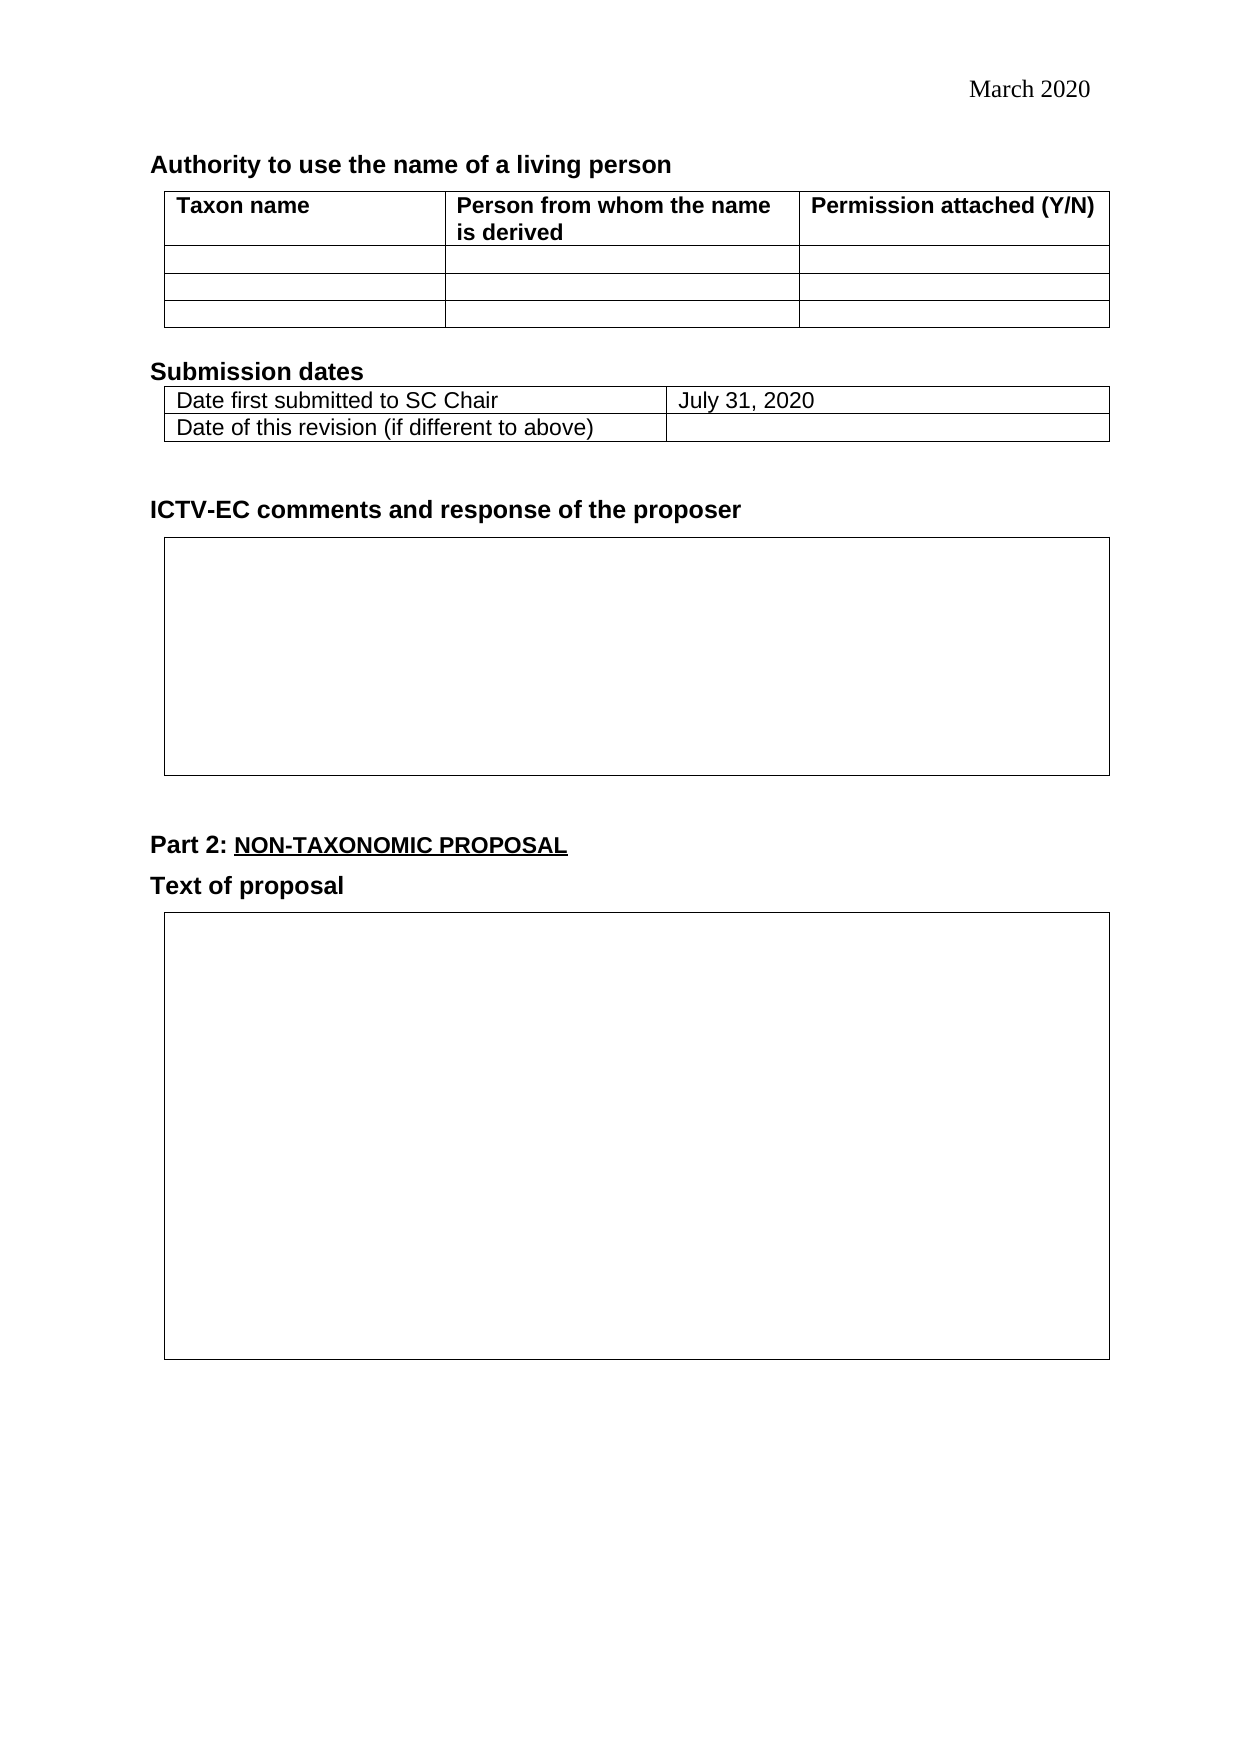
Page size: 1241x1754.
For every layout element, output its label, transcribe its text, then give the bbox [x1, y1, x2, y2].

text Authority to use the name of a living person [150, 150, 1090, 179]
text Text of proposal [150, 871, 1090, 899]
table_header Person from whom the name is derived [446, 192, 799, 245]
table_cell [800, 274, 1109, 300]
table_header [165, 538, 1109, 775]
table_cell Date of this revision (if different to above) [165, 414, 666, 441]
text Part 2: NON-TAXONOMIC PROPOSAL [150, 829, 1090, 858]
table_cell [165, 274, 445, 300]
table_cell [165, 246, 445, 272]
table_cell [800, 301, 1109, 327]
table_header July 31, 2020 [667, 387, 1109, 413]
table_header Date first submitted to SC Chair [165, 387, 666, 413]
table_cell [667, 414, 1109, 441]
table_cell [165, 301, 445, 327]
table_cell [446, 301, 799, 327]
table_header Permission attached (Y/N) [800, 192, 1109, 245]
table_header Taxon name [165, 192, 445, 245]
table_cell [446, 274, 799, 300]
text Submission dates [150, 357, 1090, 386]
table_header [165, 913, 1109, 1359]
table_cell [446, 246, 799, 272]
text ICTV-EC comments and response of the proposer [150, 495, 1090, 524]
table_cell [800, 246, 1109, 272]
